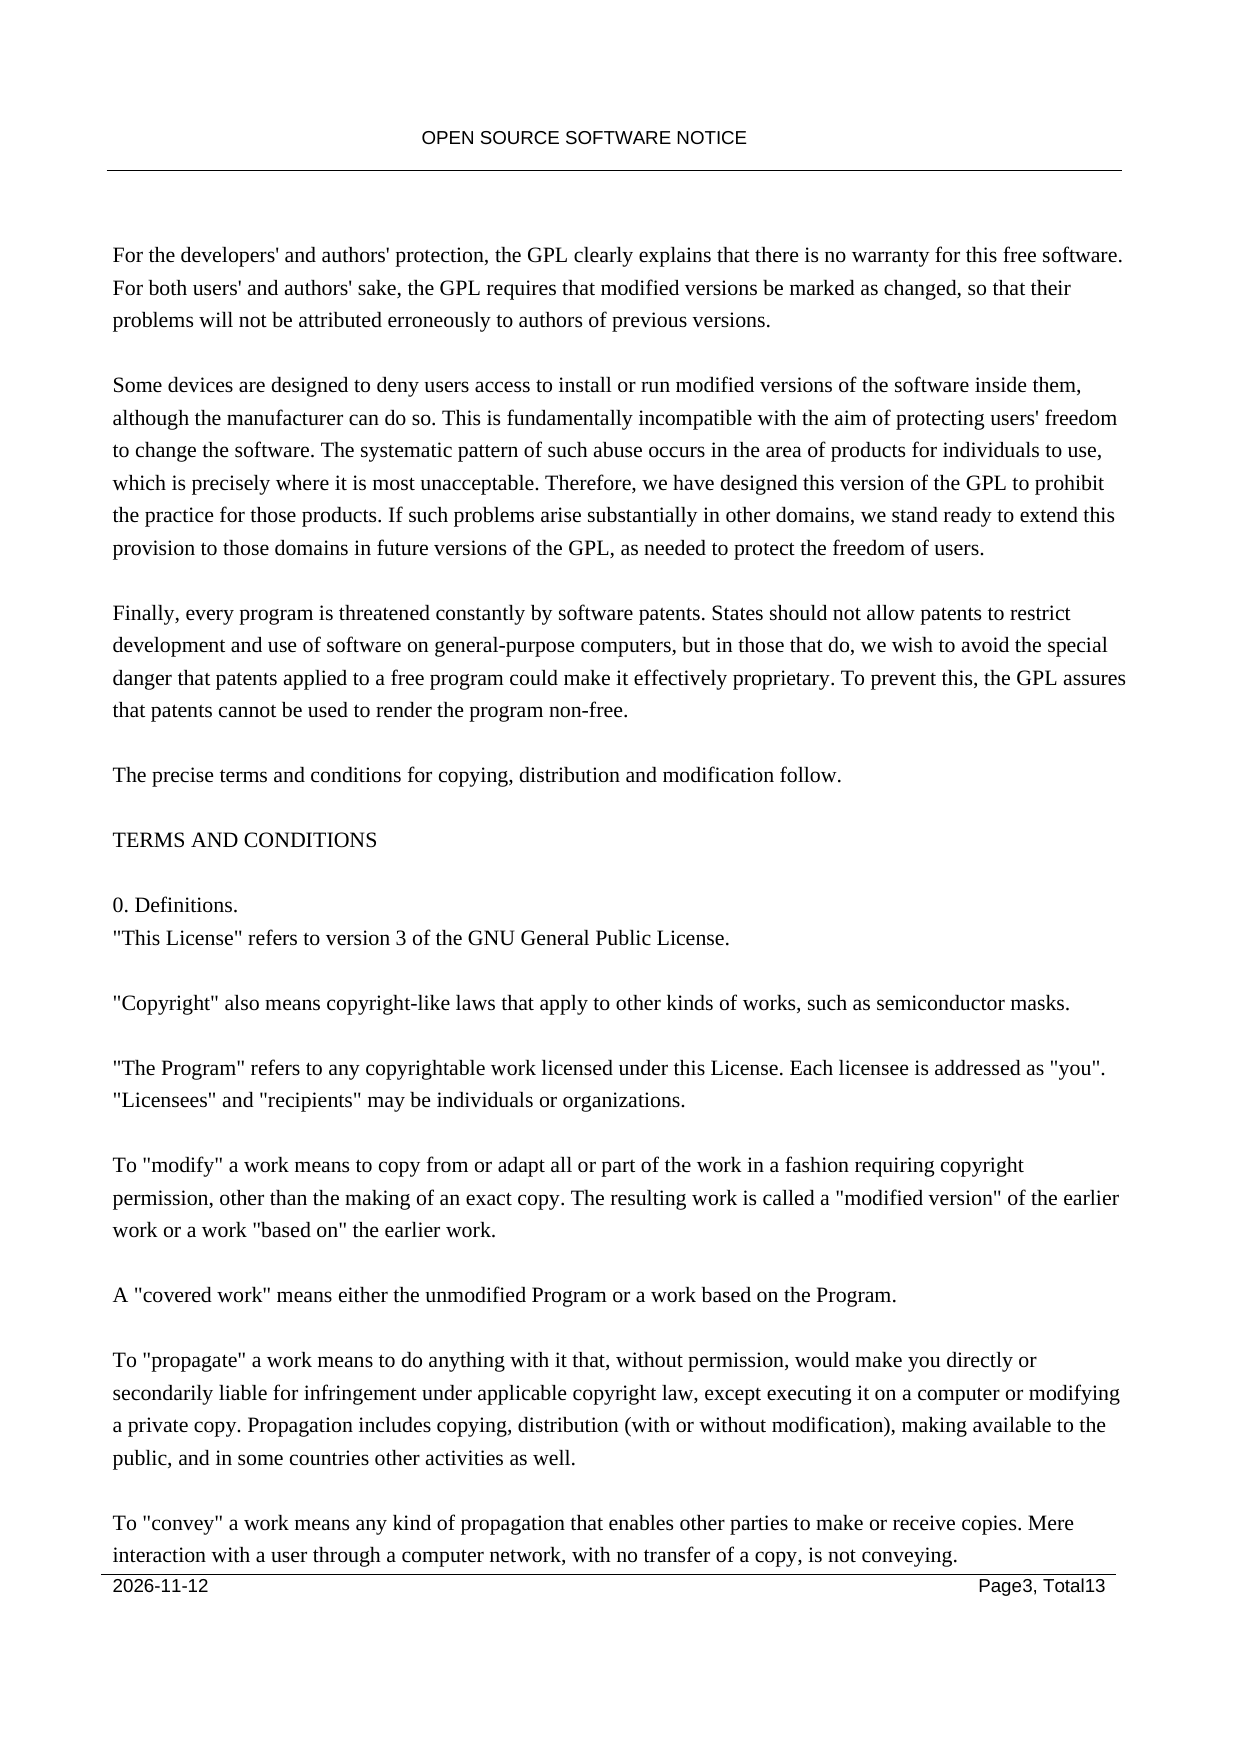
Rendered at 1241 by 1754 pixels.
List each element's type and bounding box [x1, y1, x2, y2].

text [112, 206, 1128, 1571]
